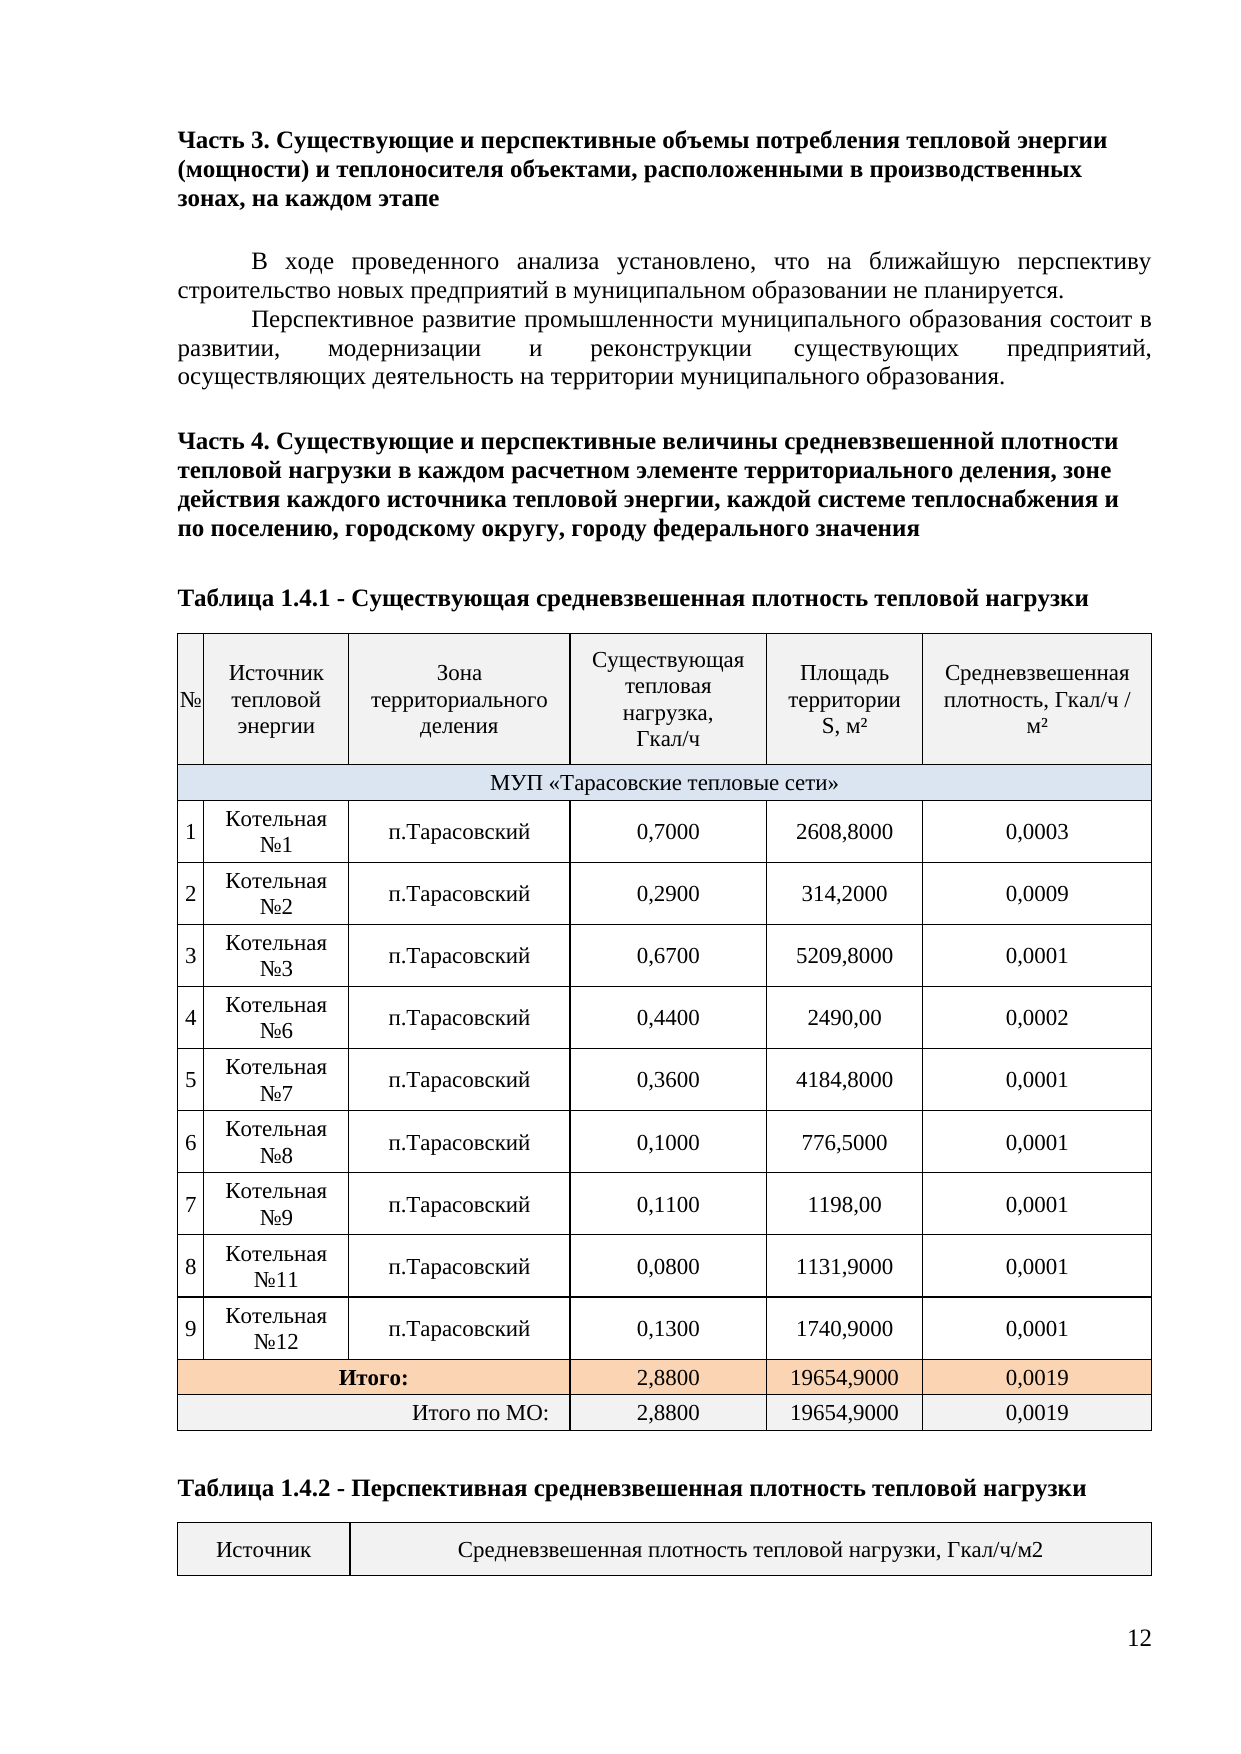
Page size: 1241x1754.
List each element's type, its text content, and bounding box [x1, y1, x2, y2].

table_cell п.Тарасовский [349, 801, 569, 862]
table_cell Котельная №12 [204, 1298, 348, 1358]
table_cell 0,0009 [923, 863, 1151, 924]
table_cell п.Тарасовский [349, 863, 569, 924]
table_cell 0,0001 [923, 1111, 1151, 1172]
table_cell 3 [178, 925, 203, 986]
text Таблица 1.4.1 - Существующая средневзвешенная плотность тепловой нагрузки [177, 583, 1152, 612]
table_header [178, 1523, 349, 1575]
table_cell 1740,9000 [767, 1298, 922, 1358]
table_cell 0,1300 [571, 1298, 766, 1358]
table_cell 0,1100 [571, 1173, 766, 1234]
subtitle Часть 3. Существующие и перспективные объемы потребления тепловой энергии (мощности) и теплоносителя объектами, расположенными в производственных зонах, на каждом этапе [177, 125, 1152, 212]
table_cell 6 [178, 1111, 203, 1172]
table_cell Итого по МО: [178, 1395, 569, 1430]
table_cell 1 [178, 801, 203, 862]
table_cell 1198,00 [767, 1173, 922, 1234]
table_cell Котельная №2 [204, 863, 348, 924]
table_header Средневзвешенная плотность тепловой нагрузки, Гкал/ч/м2 [351, 1523, 1151, 1575]
table_cell 0,0002 [923, 987, 1151, 1048]
table_header Средневзвешенная плотность, Гкал/ч / м² [923, 634, 1151, 764]
table_cell МУП «Тарасовские тепловые сети» [178, 765, 1151, 800]
text Таблица 1.4.2 - Перспективная средневзвешенная плотность тепловой нагрузки [177, 1473, 1152, 1501]
table_cell п.Тарасовский [349, 1173, 569, 1234]
table_cell 8 [178, 1235, 203, 1296]
table_cell 0,0001 [923, 925, 1151, 986]
table_cell Итого: [178, 1360, 569, 1394]
table_cell 0,0019 [923, 1360, 1151, 1394]
table_cell 0,0001 [923, 1235, 1151, 1296]
table_cell Котельная №11 [204, 1235, 348, 1296]
table_cell 2,8800 [571, 1360, 766, 1394]
table_cell 2608,8000 [767, 801, 922, 862]
table_cell 776,5000 [767, 1111, 922, 1172]
table_cell Котельная №8 [204, 1111, 348, 1172]
table_cell 0,7000 [571, 801, 766, 862]
table_cell п.Тарасовский [349, 1235, 569, 1296]
table_cell 0,0003 [923, 801, 1151, 862]
table_cell 1131,9000 [767, 1235, 922, 1296]
table_cell п.Тарасовский [349, 1111, 569, 1172]
table_cell п.Тарасовский [349, 925, 569, 986]
table_header № [178, 634, 203, 764]
table_cell п.Тарасовский [349, 987, 569, 1048]
table_cell Котельная №9 [204, 1173, 348, 1234]
table_cell п.Тарасовский [349, 1049, 569, 1110]
table_cell 5 [178, 1049, 203, 1110]
table_header Источник тепловой энергии [204, 634, 348, 764]
table_cell 0,4400 [571, 987, 766, 1048]
table_cell 4184,8000 [767, 1049, 922, 1110]
table_cell 5209,8000 [767, 925, 922, 986]
table_cell 19654,9000 [767, 1360, 922, 1394]
subtitle Часть 4. Существующие и перспективные величины средневзвешенной плотности тепловой нагрузки в каждом расчетном элементе территориального деления, зоне действия каждого источника тепловой энергии, каждой системе теплоснабжения и по поселению, городскому округу, городу федерального значения [177, 426, 1152, 541]
table_cell 0,0019 [923, 1395, 1151, 1430]
table_cell 2490,00 [767, 987, 922, 1048]
table_cell 0,0001 [923, 1173, 1151, 1234]
table_cell 0,6700 [571, 925, 766, 986]
table_header Зона территориального деления [349, 634, 569, 764]
table_cell 0,0001 [923, 1049, 1151, 1110]
table_cell 7 [178, 1173, 203, 1234]
table_cell 0,2900 [571, 863, 766, 924]
table_cell 314,2000 [767, 863, 922, 924]
text В ходе проведенного анализа установлено, что на ближайшую перспективу строительство новых предприятий в муниципальном образовании не планируется. [177, 246, 1152, 303]
table_header Площадь территории S, м² [767, 634, 922, 764]
table_cell Котельная №1 [204, 801, 348, 862]
table_cell Котельная №3 [204, 925, 348, 986]
table_cell 0,0001 [923, 1298, 1151, 1358]
table_cell п.Тарасовский [349, 1298, 569, 1358]
table_cell 9 [178, 1298, 203, 1358]
table_cell 19654,9000 [767, 1395, 922, 1430]
table_cell 4 [178, 987, 203, 1048]
table_cell 2 [178, 863, 203, 924]
table_cell Котельная №7 [204, 1049, 348, 1110]
table_cell 2,8800 [571, 1395, 766, 1430]
table_cell 0,0800 [571, 1235, 766, 1296]
text Перспективное развитие промышленности муниципального образования состоит в развитии, модернизации и реконструкции существующих предприятий, осуществляющих деятельность на территории муниципального образования. [177, 304, 1152, 390]
table_cell Котельная №6 [204, 987, 348, 1048]
table_cell 0,1000 [571, 1111, 766, 1172]
table_header Существующая тепловая нагрузка, Гкал/ч [571, 634, 766, 764]
table_cell 0,3600 [571, 1049, 766, 1110]
